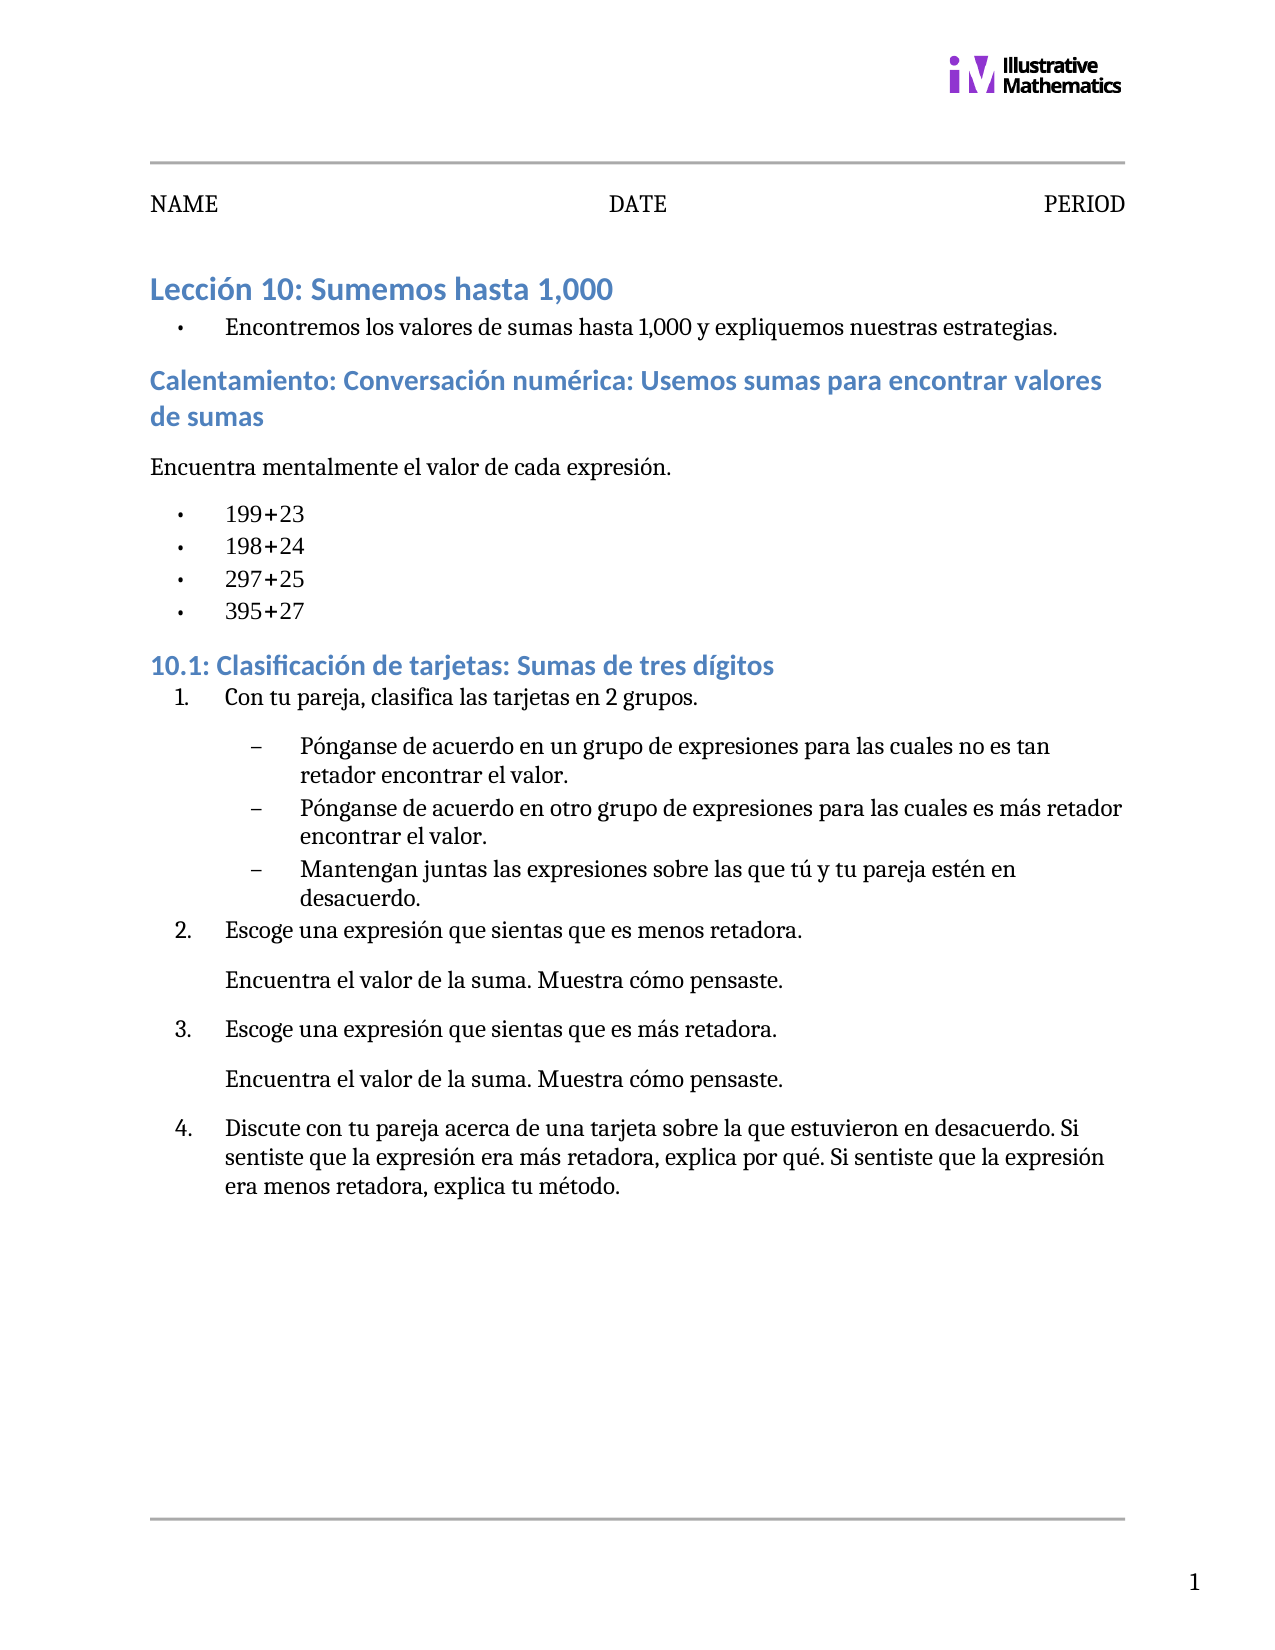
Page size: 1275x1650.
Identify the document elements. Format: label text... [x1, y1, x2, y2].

list Pónganse de acuerdo en un grupo de expresiones para las cuales no es tan retador encontrar el valor. [250, 732, 1125, 790]
list Escoge una expresión que sientas que es menos retadora. [175, 916, 1125, 945]
text Encuentra mentalmente el valor de cada expresión. [150, 452, 1125, 481]
subtitle Lección 10: Sumemos hasta 1,000 [150, 268, 1125, 309]
picture [949, 55, 1121, 93]
list Encuentra el valor de la suma. Muestra cómo pensaste. [175, 1065, 1125, 1093]
list Discute con tu pareja acerca de una tarjeta sobre la que estuvieron en desacuerdo. Si sentiste que la expresión era más retadora, explica por qué. Si sentiste que la expresión era menos retadora, explica tu método. [175, 1114, 1125, 1201]
subtitle Calentamiento: Conversación numérica: Usemos sumas para encontrar valores de sumas [150, 362, 1125, 434]
list Escoge una expresión que sientas que es más retadora. [175, 1015, 1125, 1044]
list Con tu pareja, clasifica las tarjetas en 2 grupos. [175, 683, 1125, 711]
list Encontremos los valores de sumas hasta 1,000 y expliquemos nuestras estrategias. [175, 313, 1125, 342]
list Encuentra el valor de la suma. Muestra cómo pensaste. [175, 966, 1125, 994]
subtitle 10.1: Clasificación de tarjetas: Sumas de tres dígitos [150, 647, 1125, 683]
list Mantengan juntas las expresiones sobre las que tú y tu pareja estén en desacuerdo. [250, 855, 1125, 912]
list Pónganse de acuerdo en otro grupo de expresiones para las cuales es más retador encontrar el valor. [250, 793, 1125, 851]
